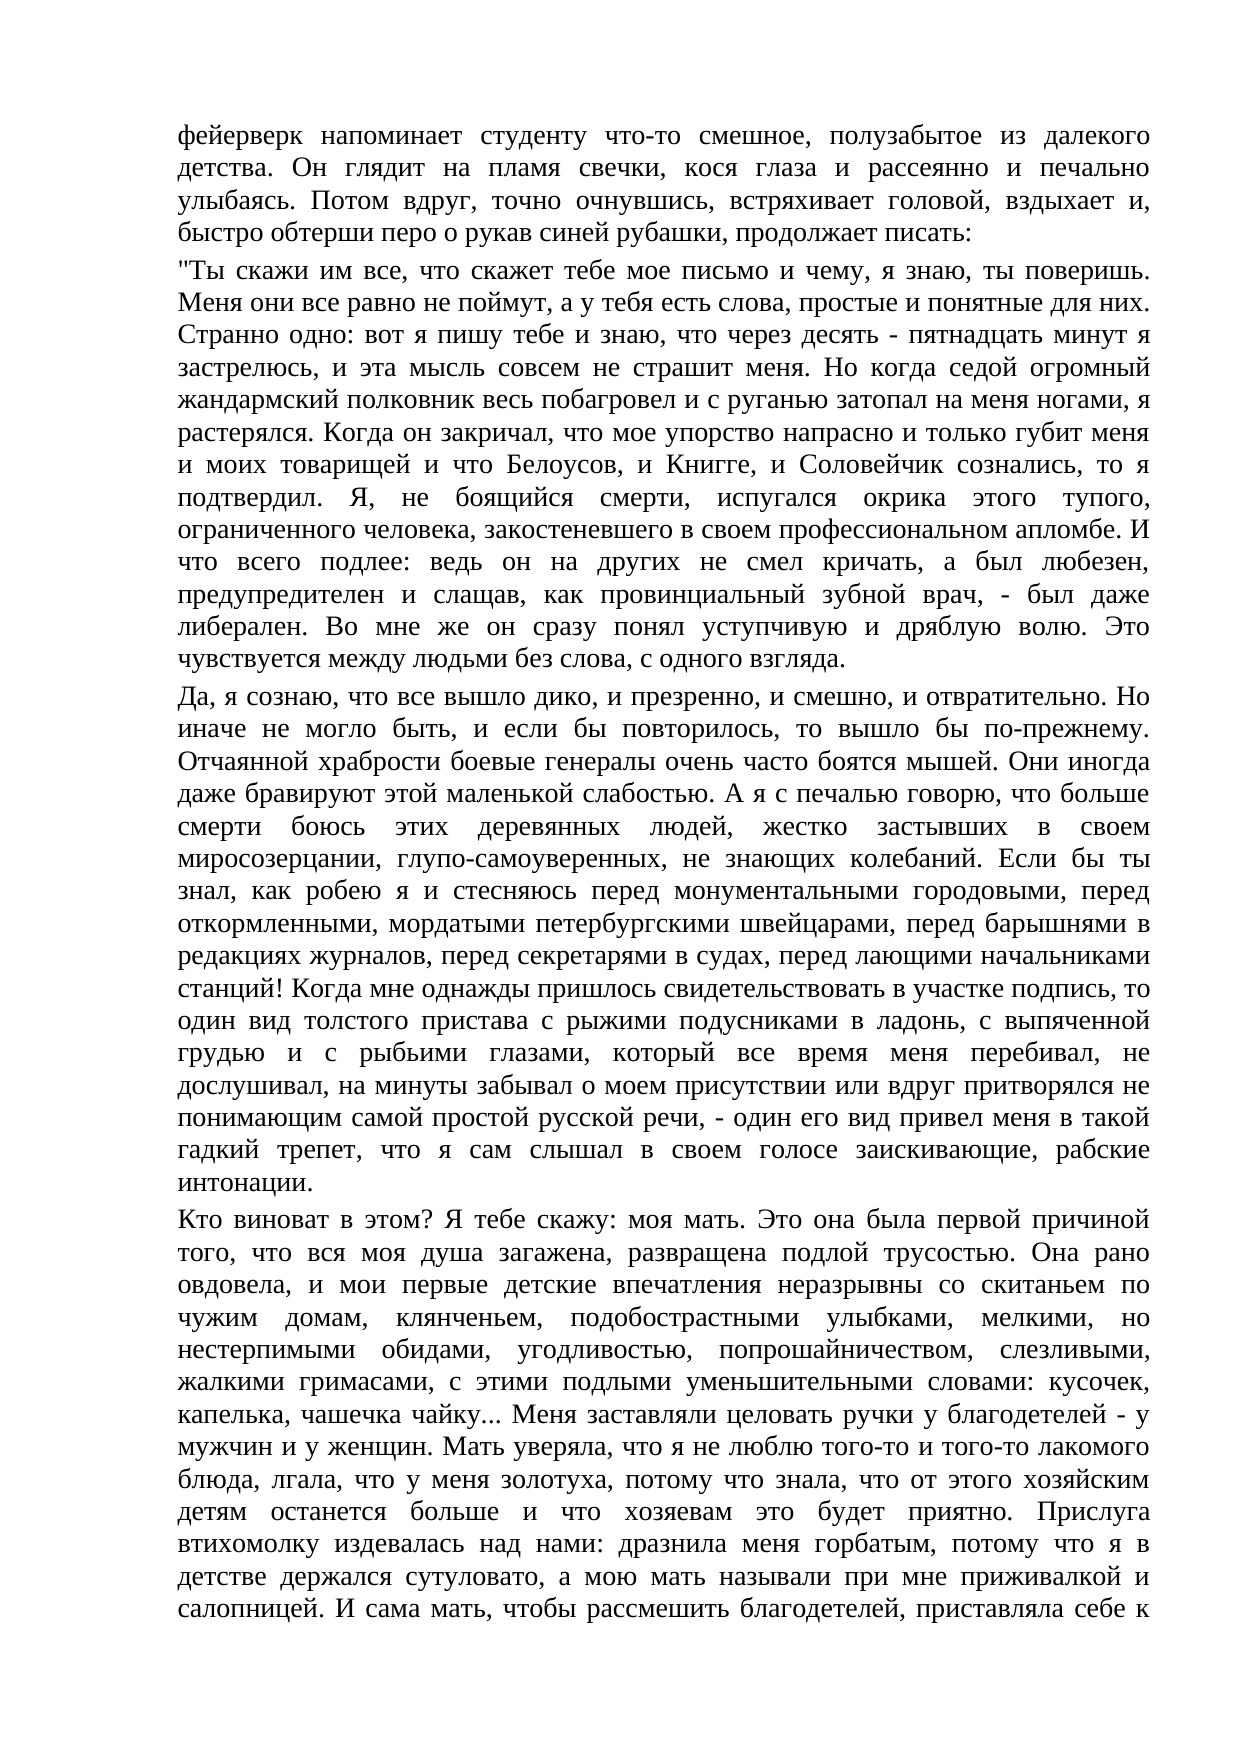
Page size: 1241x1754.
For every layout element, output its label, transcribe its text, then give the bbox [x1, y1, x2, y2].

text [177, 118, 1152, 248]
text Да, я сознаю, что все вышло дико, и презренно, и смешно, и отвратительно. Но иначе не могло быть, и если бы повторилось, то вышло бы по-прежнему. Отчаянной храбрости боевые генералы очень часто боятся мышей. Они иногда даже бравируют этой маленькой слабостью. А я с печалью говорю, что больше смерти боюсь этих деревянных людей, жестко застывших в своем миросозерцании, глупо-самоуверенных, не знающих колебаний. Если бы ты знал, как робею я и стесняюсь перед монументальными городовыми, перед откормленными, мордатыми петербургскими швейцарами, перед барышнями в редакциях журналов, перед секретарями в судах, перед лающими начальниками станций! Когда мне однажды пришлось свидетельствовать в участке подпись, то один вид толстого пристава с рыжими подусниками в ладонь, с выпяченной грудью и с рыбьими глазами, который все время меня перебивал, не дослушивал, на минуты забывал о моем присутствии или вдруг притворялся не понимающим самой простой русской речи, - один его вид привел меня в такой гадкий трепет, что я сам слышал в своем голосе заискивающие, рабские интонации. [177, 679, 1152, 1197]
text "Ты скажи им все, что скажет тебе мое письмо и чему, я знаю, ты поверишь. Меня они все равно не поймут, а у тебя есть слова, простые и понятные для них. Странно одно: вот я пишу тебе и знаю, что через десять - пятнадцать минут я застрелюсь, и эта мысль совсем не страшит меня. Но когда седой огромный жандармский полковник весь побагровел и с руганью затопал на меня ногами, я растерялся. Когда он закричал, что мое упорство напрасно и только губит меня и моих товарищей и что Белоусов, и Книгге, и Соловейчик сознались, то я подтвердил. Я, не боящийся смерти, испугался окрика этого тупого, ограниченного человека, закостеневшего в своем профессиональном апломбе. И что всего подлее: ведь он на других не смел кричать, а был любезен, предупредителен и слащав, как провинциальный зубной врач, - был даже либерален. Во мне же он сразу понял уступчивую и дряблую волю. Это чувствуется между людьми без слова, с одного взгляда. [177, 253, 1152, 674]
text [177, 1202, 1152, 1624]
